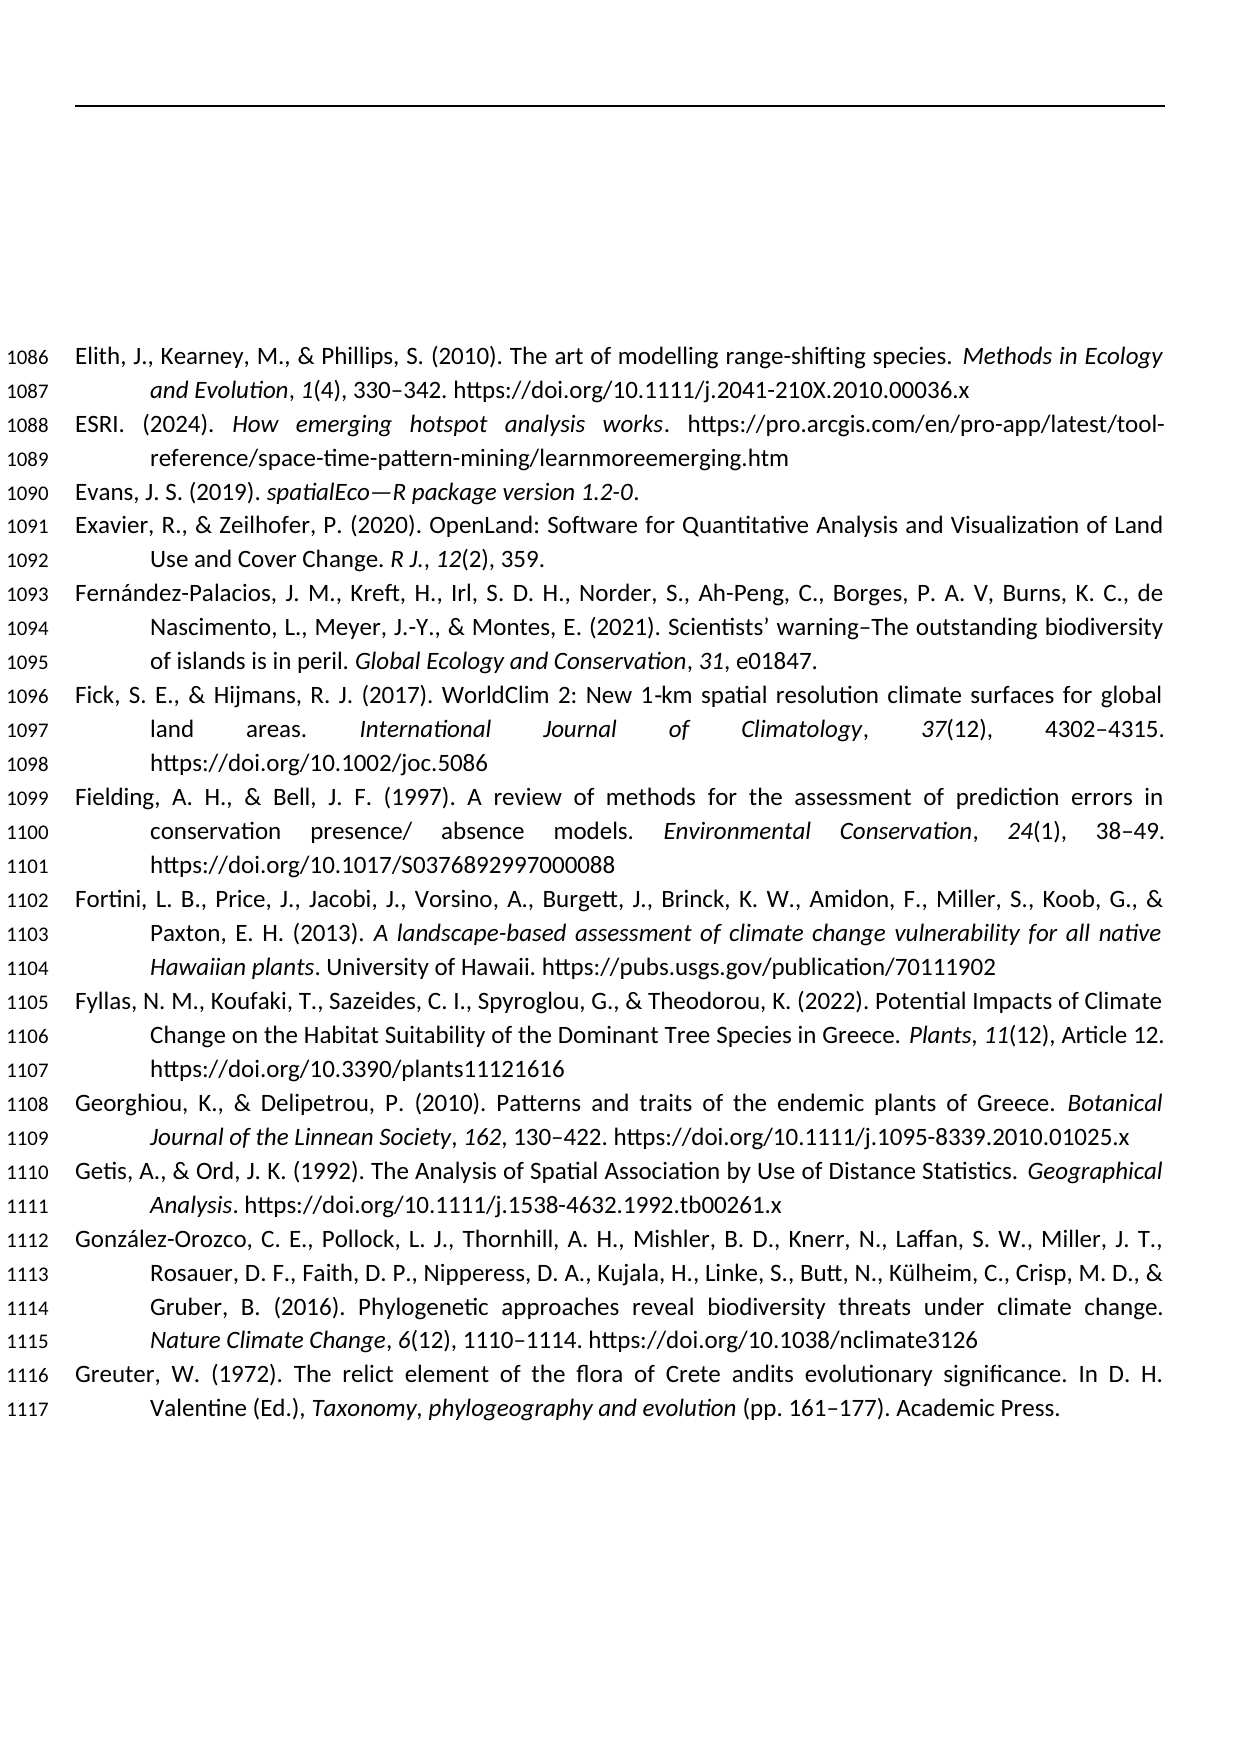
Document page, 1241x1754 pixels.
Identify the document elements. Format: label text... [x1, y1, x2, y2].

text Exavier, R., & Zeilhofer, P. (2020). OpenLand: Software for Quantitative Analysis and Visualization of Land Use and Cover Change. R J., 12(2), 359. [75, 508, 1165, 576]
text Fortini, L. B., Price, J., Jacobi, J., Vorsino, A., Burgett, J., Brinck, K. W., Amidon, F., Miller, S., Koob, G., & Paxton, E. H. (2013). A landscape-based assessment of climate change vulnerability for all native Hawaiian plants. University of Hawaii. https://pubs.usgs.gov/publication/70111902 [75, 882, 1165, 983]
text Fyllas, N. M., Koufaki, T., Sazeides, C. I., Spyroglou, G., & Theodorou, K. (2022). Potential Impacts of Climate Change on the Habitat Suitability of the Dominant Tree Species in Greece. Plants, 11(12), Article 12. https://doi.org/10.3390/plants11121616 [75, 983, 1165, 1085]
text González-Orozco, C. E., Pollock, L. J., Thornhill, A. H., Mishler, B. D., Knerr, N., Laffan, S. W., Miller, J. T., Rosauer, D. F., Faith, D. P., Nipperess, D. A., Kujala, H., Linke, S., Butt, N., Külheim, C., Crisp, M. D., & Gruber, B. (2016). Phylogenetic approaches reveal biodiversity threats under climate change. Nature Climate Change, 6(12), 1110–1114. https://doi.org/10.1038/nclimate3126 [75, 1221, 1165, 1357]
text Elith, J., Kearney, M., & Phillips, S. (2010). The art of modelling range-shifting species. Methods in Ecology and Evolution, 1(4), 330–342. https://doi.org/10.1111/j.2041-210X.2010.00036.x [75, 338, 1165, 406]
text Fernández-Palacios, J. M., Kreft, H., Irl, S. D. H., Norder, S., Ah-Peng, C., Borges, P. A. V, Burns, K. C., de Nascimento, L., Meyer, J.-Y., & Montes, E. (2021). Scientists’ warning–The outstanding biodiversity of islands is in peril. Global Ecology and Conservation, 31, e01847. [75, 576, 1165, 678]
text Getis, A., & Ord, J. K. (1992). The Analysis of Spatial Association by Use of Distance Statistics. Geographical Analysis. https://doi.org/10.1111/j.1538-4632.1992.tb00261.x [75, 1153, 1165, 1221]
text Georghiou, K., & Delipetrou, P. (2010). Patterns and traits of the endemic plants of Greece. Botanical Journal of the Linnean Society, 162, 130–422. https://doi.org/10.1111/j.1095-8339.2010.01025.x [75, 1085, 1165, 1153]
text Greuter, W. (1972). The relict element of the flora of Crete andits evolutionary significance. In D. H. Valentine (Ed.), Taxonomy, phylogeography and evolution (pp. 161–177). Academic Press. [75, 1357, 1165, 1425]
text Evans, J. S. (2019). spatialEco—R package version 1.2-0. [75, 474, 1165, 508]
text ESRI. (2024). How emerging hotspot analysis works. https://pro.arcgis.com/en/pro-app/latest/tool-reference/space-time-pattern-mining/learnmoreemerging.htm [75, 406, 1165, 474]
text Fick, S. E., & Hijmans, R. J. (2017). WorldClim 2: New 1‐km spatial resolution climate surfaces for global land areas. International Journal of Climatology, 37(12), 4302–4315. https://doi.org/10.1002/joc.5086 [75, 678, 1165, 780]
text Fielding, A. H., & Bell, J. F. (1997). A review of methods for the assessment of prediction errors in conservation presence/ absence models. Environmental Conservation, 24(1), 38–49. https://doi.org/10.1017/S0376892997000088 [75, 780, 1165, 882]
